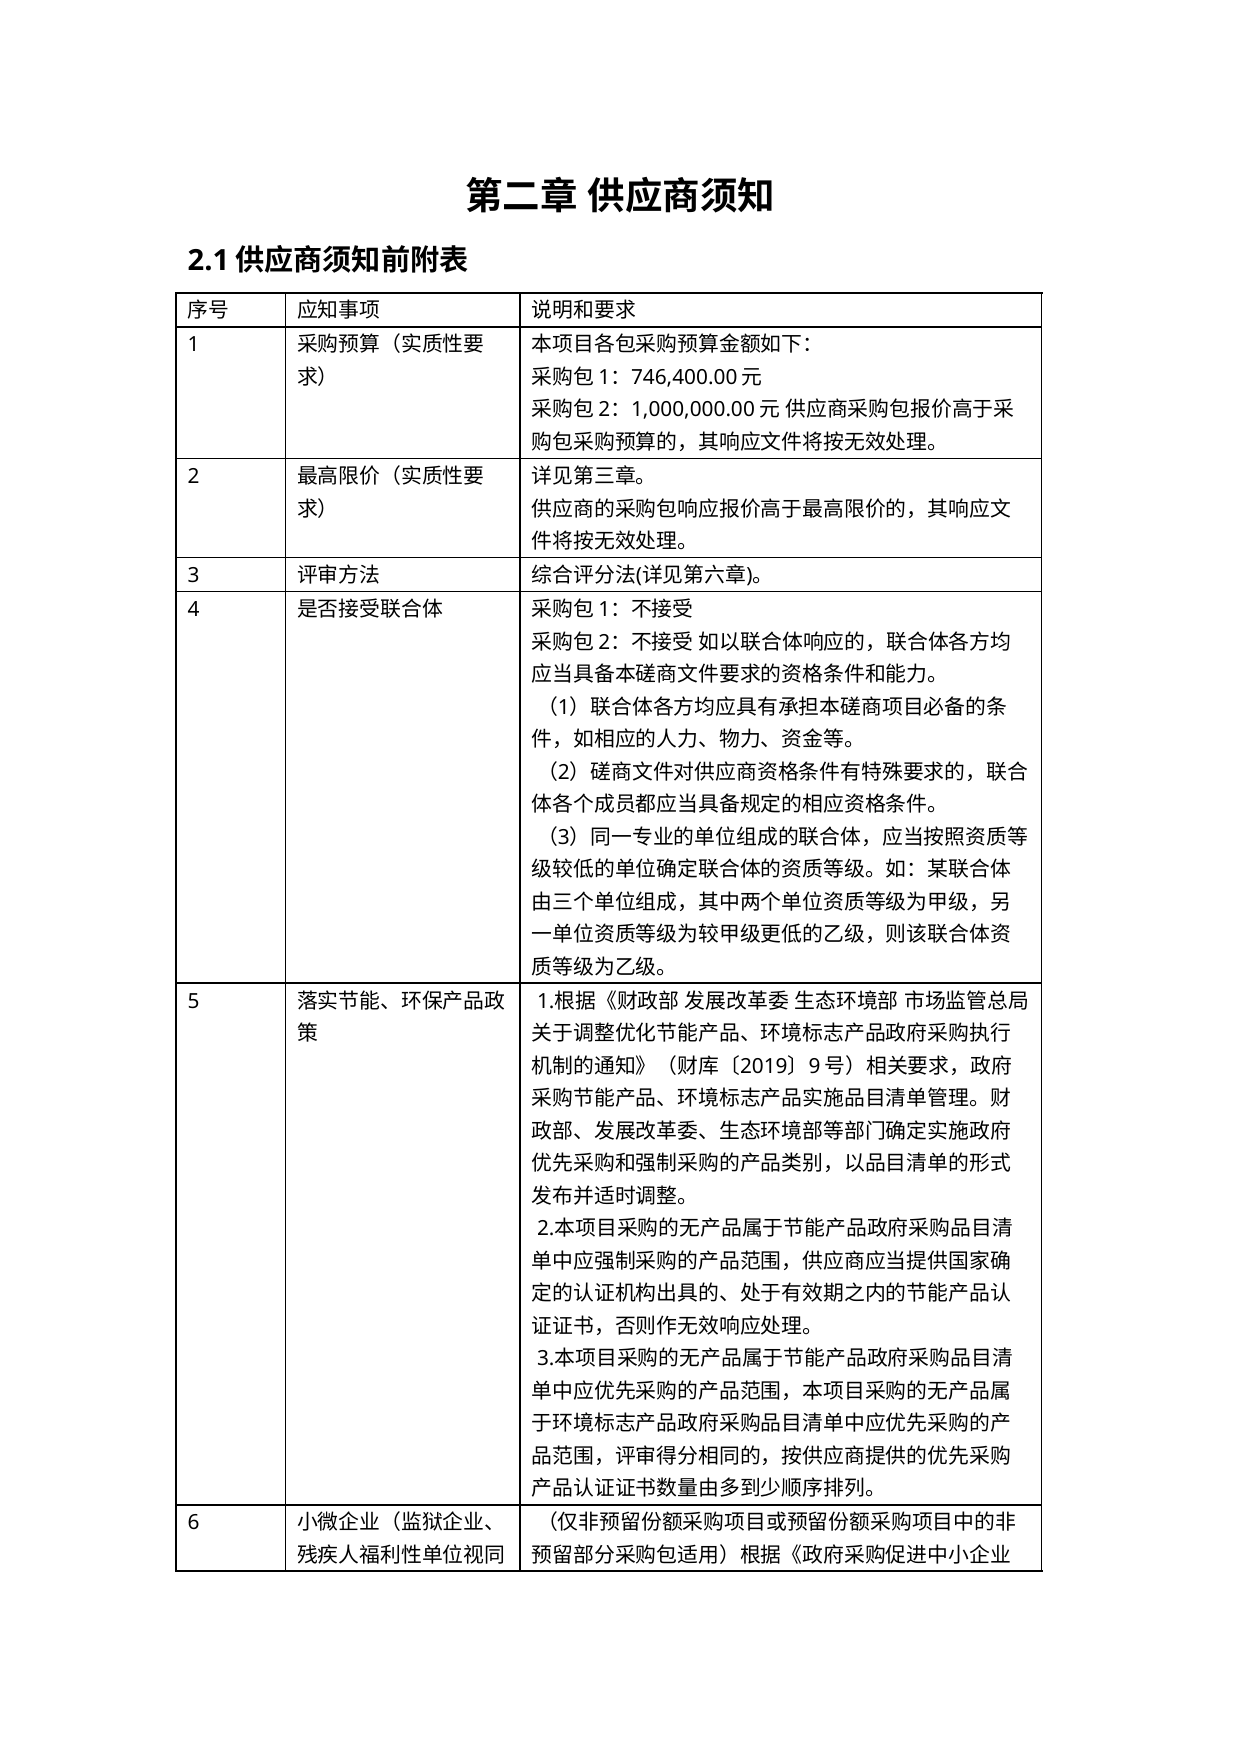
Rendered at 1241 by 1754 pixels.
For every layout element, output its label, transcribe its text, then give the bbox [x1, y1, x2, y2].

table_cell 采购包1：不接受 采购包2：不接受 如以联合体响应的，联合体各方均应当具备本磋商文件要求的资格条件和能力。 （1）联合体各方均应具有承担本磋商项目必备的条件，如相应的人力、物力、资金等。 （2）磋商文件对供应商资格条件有特殊要求的，联合体各个成员都应当具备规定的相应资格条件。 （3）同一专业的单位组成的联合体，应当按照资质等级较低的单位确定联合体的资质等级。如：某联合体由三个单位组成，其中两个单位资质等级为甲级，另一单位资质等级为较甲级更低的乙级，则该联合体资质等级为乙级。 [521, 592, 1041, 982]
table_cell 落实节能、环保产品政策 [286, 984, 519, 1504]
text 第二章 供应商须知 [187, 162, 1053, 227]
table_cell 采购预算（实质性要求） [286, 328, 519, 458]
table_cell 最高限价（实质性要求） [286, 459, 519, 557]
table_cell 是否接受联合体 [286, 592, 519, 982]
table_cell 评审方法 [286, 558, 519, 591]
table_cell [286, 1506, 519, 1570]
table_header 应知事项 [286, 294, 519, 326]
table_cell 5 [177, 984, 285, 1504]
table_cell 本项目各包采购预算金额如下： 采购包1：746,400.00元 采购包2：1,000,000.00元 供应商采购包报价高于采购包采购预算的，其响应文件将按无效处理。 [521, 328, 1041, 458]
table_cell 4 [177, 592, 285, 982]
table_cell 1 [177, 328, 285, 458]
table_cell 1.根据《财政部 发展改革委 生态环境部 市场监管总局关于调整优化节能产品、环境标志产品政府采购执行机制的通知》（财库〔2019〕9号）相关要求，政府采购节能产品、环境标志产品实施品目清单管理。财政部、发展改革委、生态环境部等部门确定实施政府优先采购和强制采购的产品类别，以品目清单的形式发布并适时调整。 2.本项目采购的无产品属于节能产品政府采购品目清单中应强制采购的产品范围，供应商应当提供国家确定的认证机构出具的、处于有效期之内的节能产品认证证书，否则作无效响应处理。 3.本项目采购的无产品属于节能产品政府采购品目清单中应优先采购的产品范围，本项目采购的无产品属于环境标志产品政府采购品目清单中应优先采购的产品范围，评审得分相同的，按供应商提供的优先采购产品认证证书数量由多到少顺序排列。 [521, 984, 1041, 1504]
table_header 序号 [177, 294, 285, 326]
table_cell 2 [177, 459, 285, 557]
table_cell 详见第三章。 供应商的采购包响应报价高于最高限价的，其响应文件将按无效处理。 [521, 459, 1041, 557]
table_cell 综合评分法(详见第六章)。 [521, 558, 1041, 591]
table_cell 6 [177, 1506, 285, 1570]
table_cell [521, 1506, 1041, 1570]
table_cell 3 [177, 558, 285, 591]
table_header 说明和要求 [521, 294, 1041, 326]
text 2.1供应商须知前附表 [187, 227, 1053, 292]
